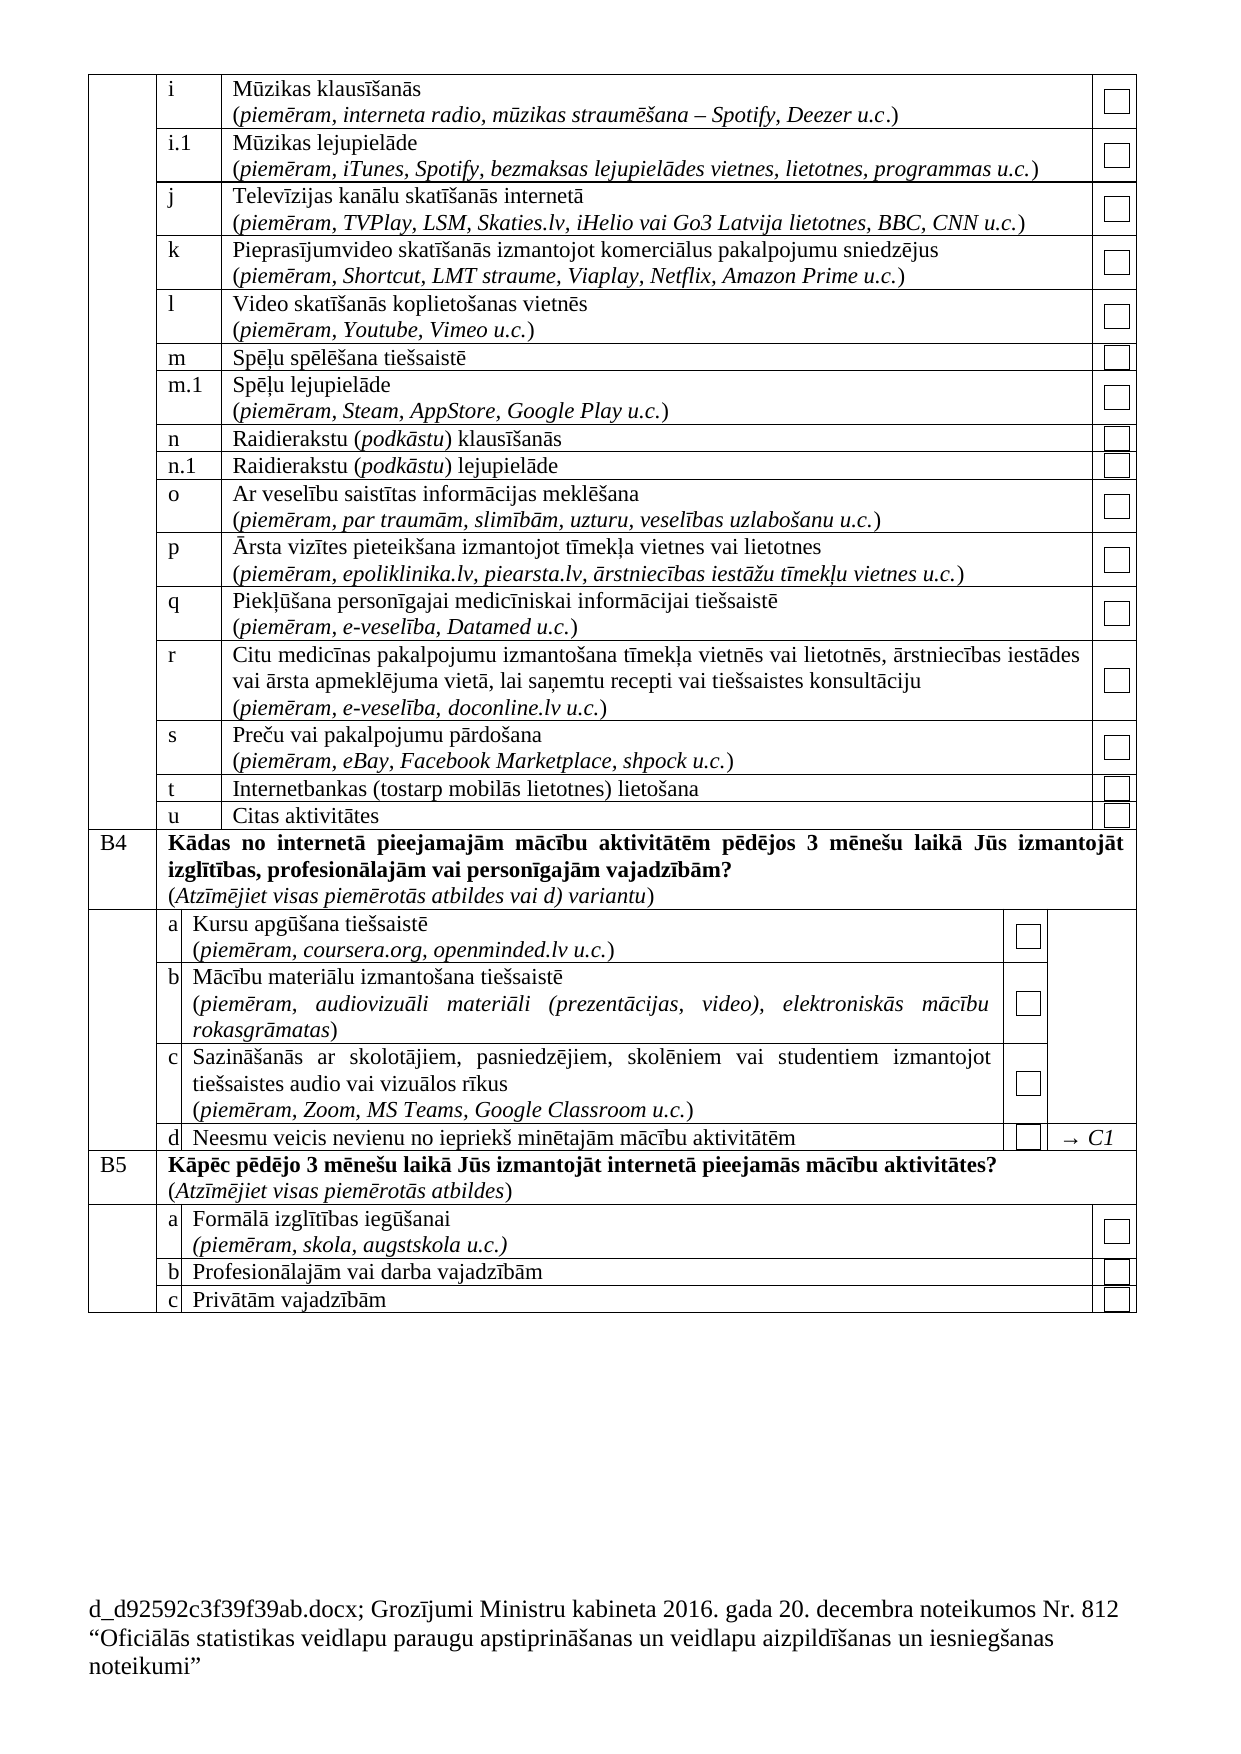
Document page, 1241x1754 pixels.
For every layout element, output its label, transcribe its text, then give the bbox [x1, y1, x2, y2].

table_cell [1093, 129, 1136, 181]
table_cell Ar veselību saistītas informācijas meklēšana (piemēram, par traumām, slimībām, uzturu, veselības uzlabošanu u.c.) [222, 480, 1092, 532]
table_cell Ārsta vizītes pieteikšana izmantojot tīmekļa vietnes vai lietotnes (piemēram, epoliklinika.lv, piearsta.lv, ārstniecības iestāžu tīmekļu vietnes u.c.) [222, 533, 1092, 586]
table_cell [1093, 802, 1136, 828]
table_cell n [157, 425, 221, 451]
table_cell [1093, 371, 1136, 424]
table_cell [1105, 1260, 1129, 1284]
table_cell [1093, 452, 1136, 478]
table_cell o [157, 480, 221, 532]
table_cell [1130, 1259, 1136, 1285]
table_cell m [157, 344, 221, 370]
table_cell [1093, 533, 1136, 586]
table_cell [1093, 290, 1136, 343]
table_cell [1004, 963, 1047, 1042]
table_cell l [157, 290, 221, 343]
table_cell [1017, 1125, 1040, 1149]
table_cell d [157, 1124, 181, 1150]
table_cell Raidierakstu (podkāstu) klausīšanās [222, 425, 1092, 451]
table_cell c [157, 1044, 181, 1122]
table_cell Televīzijas kanālu skatīšanās internetā (piemēram, TVPlay, LSM, Skaties.lv, iHelio vai Go3 Latvija lietotnes, BBC, CNN u.c.) [222, 183, 1092, 235]
table_cell p [157, 533, 221, 586]
table_cell q [157, 587, 221, 640]
table_cell Privātām vajadzībām [182, 1286, 1092, 1312]
table_cell B4 [89, 830, 156, 908]
table_cell b [157, 1259, 181, 1285]
table_cell Kursu apgūšana tiešsaistē (piemēram, coursera.org, openminded.lv u.c.) [182, 910, 1003, 962]
table_cell b [157, 963, 181, 1042]
table_cell → C1 [1048, 1124, 1136, 1150]
table_cell [1093, 344, 1136, 370]
table_cell B5 [89, 1151, 156, 1204]
table_cell [1093, 587, 1136, 640]
table_cell a [157, 1205, 181, 1257]
table_cell [1004, 910, 1047, 962]
table_cell i.1 [157, 129, 221, 181]
table_header [89, 75, 156, 828]
table_cell [1004, 1124, 1016, 1150]
table_cell Piekļūšana personīgajai medicīniskai informācijai tiešsaistē (piemēram, e-veselība, Datamed u.c.) [222, 587, 1092, 640]
table_cell [1093, 641, 1136, 720]
table_cell Raidierakstu (podkāstu) lejupielāde [222, 452, 1092, 478]
table_cell [1093, 775, 1136, 801]
table_cell Mācību materiālu izmantošana tiešsaistē (piemēram, audiovizuāli materiāli (prezentācijas, video), elektroniskās mācību rokasgrāmatas) [182, 963, 1003, 1042]
table_cell Neesmu veicis nevienu no iepriekš minētajām mācību aktivitātēm [182, 1124, 1003, 1150]
table_cell j [157, 183, 221, 235]
table_cell Preču vai pakalpojumu pārdošana (piemēram, eBay, Facebook Marketplace, shpock u.c.) [222, 721, 1092, 774]
table_cell Citas aktivitātes [222, 802, 1092, 828]
table_cell Mūzikas lejupielāde (piemēram, iTunes, Spotify, bezmaksas lejupielādes vietnes, lietotnes, programmas u.c.) [222, 129, 1092, 181]
table_cell [89, 910, 156, 1150]
table_cell Spēļu lejupielāde (piemēram, Steam, AppStore, Google Play u.c.) [222, 371, 1092, 424]
table_cell [1048, 910, 1136, 1122]
table_cell n.1 [157, 452, 221, 478]
table_cell [1041, 1124, 1047, 1150]
table_cell Kāpēc pēdējo 3 mēnešu laikā Jūs izmantojāt internetā pieejamās mācību aktivitātes? (Atzīmējiet visas piemērotās atbildes) [157, 1151, 1136, 1204]
table_cell [1093, 425, 1136, 451]
table_header i [157, 75, 221, 128]
table_cell Internetbankas (tostarp mobilās lietotnes) lietošana [222, 775, 1092, 801]
table_cell [1093, 721, 1136, 774]
table_cell Video skatīšanās koplietošanas vietnēs (piemēram, Youtube, Vimeo u.c.) [222, 290, 1092, 343]
table_cell Citu medicīnas pakalpojumu izmantošana tīmekļa vietnēs vai lietotnēs, ārstniecības iestādes vai ārsta apmeklējuma vietā, lai saņemtu recepti vai tiešsaistes konsultāciju (piemēram, e-veselība, doconline.lv u.c.) [222, 641, 1092, 720]
table_cell [89, 1205, 156, 1312]
table_cell u [157, 802, 221, 828]
table_header Mūzikas klausīšanās (piemēram, interneta radio, mūzikas straumēšana – Spotify, Deezer u.c.) [222, 75, 1092, 128]
table_cell [1093, 1259, 1104, 1285]
table_cell Formālā izglītības iegūšanai (piemēram, skola, augstskola u.c.) [182, 1205, 1092, 1257]
table_cell [1004, 1044, 1047, 1122]
table_cell a [157, 910, 181, 962]
table_cell Profesionālajām vai darba vajadzībām [182, 1259, 1092, 1285]
table_cell Spēļu spēlēšana tiešsaistē [222, 344, 1092, 370]
table_cell [1093, 1205, 1136, 1257]
table_cell s [157, 721, 221, 774]
table_cell [1093, 183, 1136, 235]
table_cell t [157, 775, 221, 801]
table_cell r [157, 641, 221, 720]
table_cell c [157, 1286, 181, 1312]
table_cell [1093, 236, 1136, 289]
table_cell [1093, 480, 1136, 532]
table_cell Kādas no internetā pieejamajām mācību aktivitātēm pēdējos 3 mēnešu laikā Jūs izmantojāt izglītības, profesionālajām vai personīgajām vajadzībām? (Atzīmējiet visas piemērotās atbildes vai d) variantu) [157, 830, 1136, 908]
table_cell m.1 [157, 371, 221, 424]
table_cell Pieprasījumvideo skatīšanās izmantojot komerciālus pakalpojumu sniedzējus (piemēram, Shortcut, LMT straume, Viaplay, Netflix, Amazon Prime u.c.) [222, 236, 1092, 289]
table_header [1093, 75, 1136, 128]
table_cell [1093, 1286, 1136, 1312]
table_cell Sazināšanās ar skolotājiem, pasniedzējiem, skolēniem vai studentiem izmantojot tiešsaistes audio vai vizuālos rīkus (piemēram, Zoom, MS Teams, Google Classroom u.c.) [182, 1044, 1003, 1122]
table_cell k [157, 236, 221, 289]
